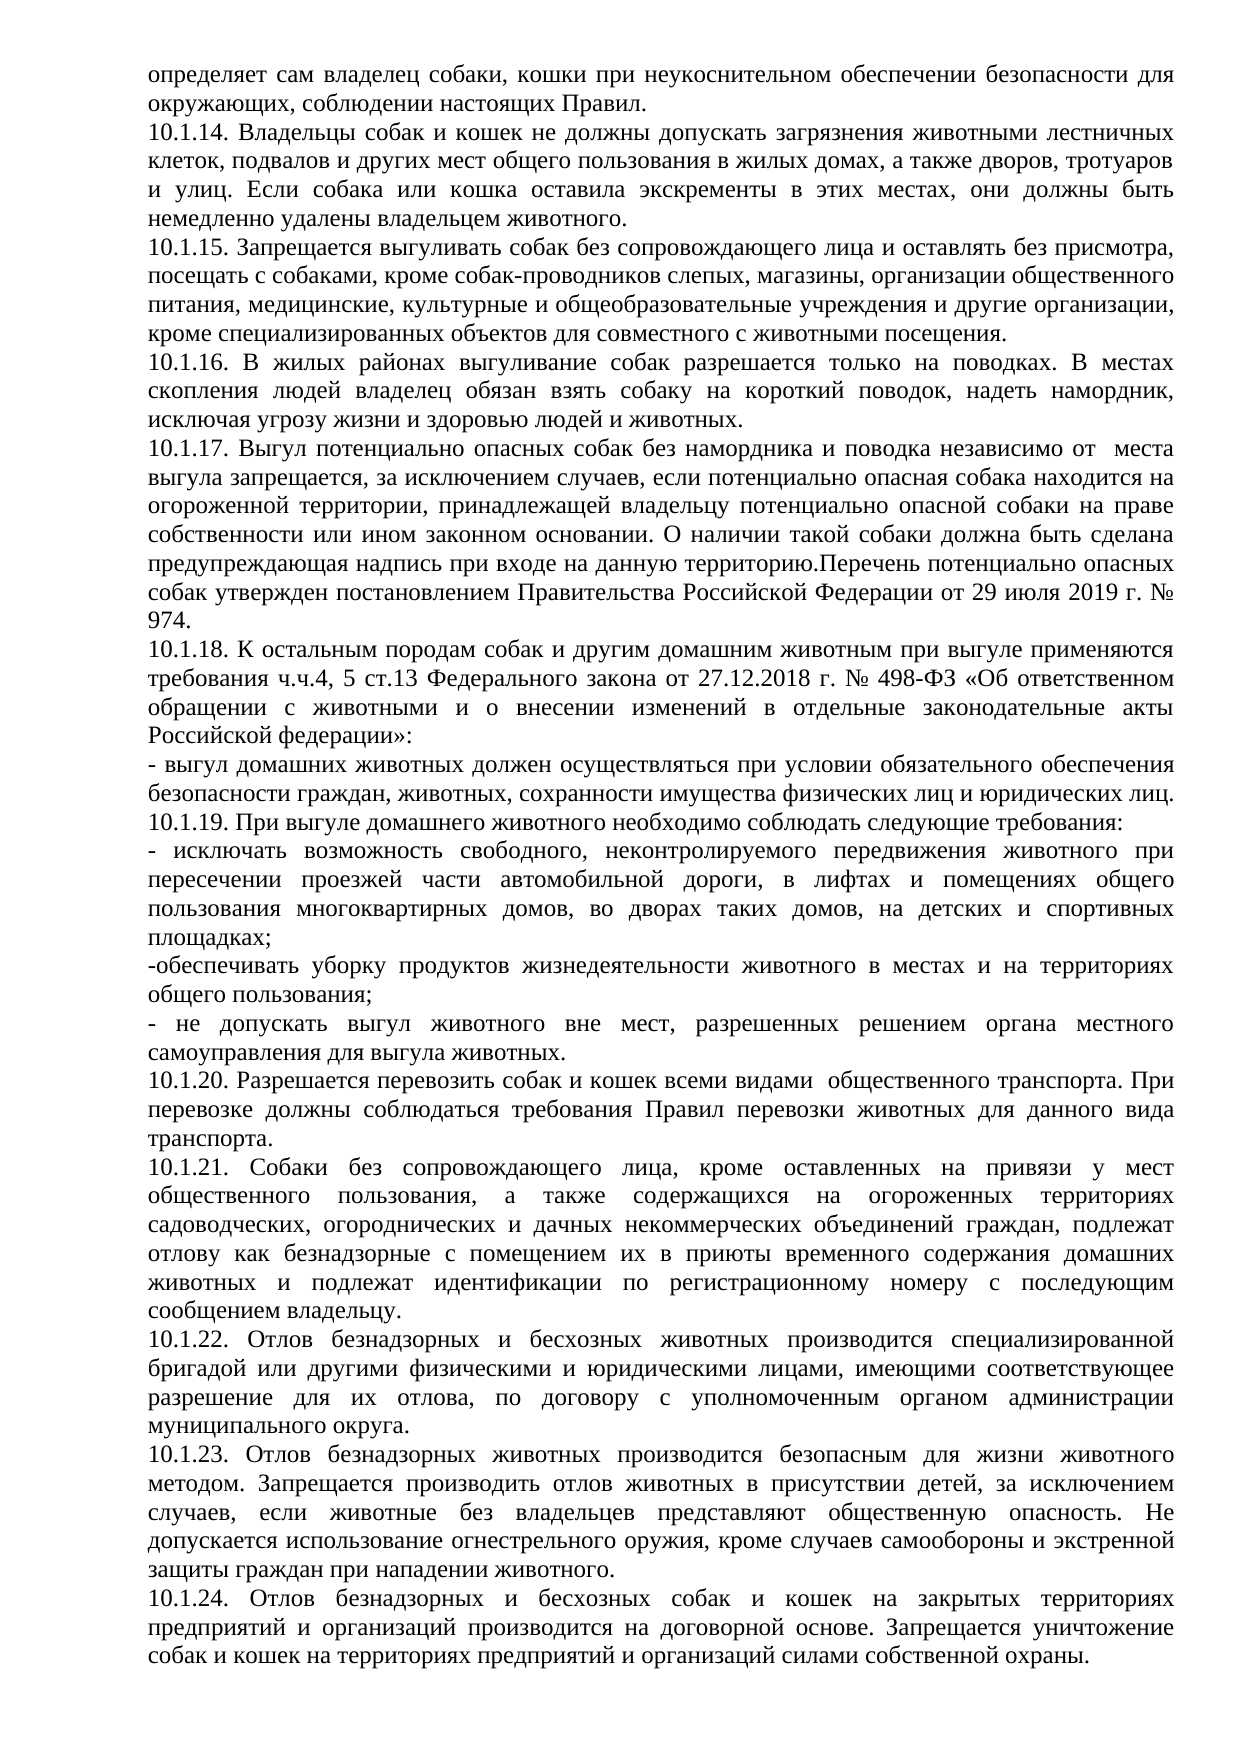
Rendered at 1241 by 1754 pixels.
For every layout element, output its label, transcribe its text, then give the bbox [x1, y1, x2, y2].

text 10.1.15. Запрещается выгуливать собак без сопровождающего лица и оставлять без присмотра, посещать с собаками, кроме собак-проводников слепых, магазины, организации общественного питания, медицинские, культурные и общеобразовательные учреждения и другие организации, кроме специализированных объектов для совместного с животными посещения. [148, 232, 1175, 347]
text 10.1.20. Разрешается перевозить собак и кошек всеми видами общественного транспорта. При перевозке должны соблюдаться требования Правил перевозки животных для данного вида транспорта. [148, 1065, 1175, 1152]
text - выгул домашних животных должен осуществляться при условии обязательного обеспечения безопасности граждан, животных, сохранности имущества физических лиц и юридических лиц. [148, 749, 1175, 807]
text 10.1.17. Выгул потенциально опасных собак без намордника и поводка независимо от места выгула запрещается, за исключением случаев, если потенциально опасная собака находится на огороженной территории, принадлежащей владельцу потенциально опасной собаки на праве собственности или ином законном основании. О наличии такой собаки должна быть сделана предупреждающая надпись при входе на данную территорию.Перечень потенциально опасных собак утвержден постановлением Правительства Российской Федерации от 29 июля 2019 г. № 974. [148, 433, 1175, 634]
text - не допускать выгул животного вне мест, разрешенных решением органа местного самоуправления для выгула животных. [148, 1008, 1175, 1065]
text 10.1.14. Владельцы собак и кошек не должны допускать загрязнения животными лестничных клеток, подвалов и других мест общего пользования в жилых домах, а также дворов, тротуаров и улиц. Если собака или кошка оставила экскременты в этих местах, они должны быть немедленно удалены владельцем животного. [148, 117, 1175, 232]
text 10.1.16. В жилых районах выгуливание собак разрешается только на поводках. В местах скопления людей владелец обязан взять собаку на короткий поводок, надеть намордник, исключая угрозу жизни и здоровью людей и животных. [148, 347, 1175, 433]
text 10.1.21. Собаки без сопровождающего лица, кроме оставленных на привязи у мест общественного пользования, а также содержащихся на огороженных территориях садоводческих, огороднических и дачных некоммерческих объединений граждан, подлежат отлову как безнадзорные с помещением их в приюты временного содержания домашних животных и подлежат идентификации по регистрационному номеру с последующим сообщением владельцу. [148, 1152, 1175, 1324]
text 10.1.19. При выгуле домашнего животного необходимо соблюдать следующие требования: [148, 807, 1175, 835]
text - исключать возможность свободного, неконтролируемого передвижения животного при пересечении проезжей части автомобильной дороги, в лифтах и помещениях общего пользования многоквартирных домов, во дворах таких домов, на детских и спортивных площадках; [148, 835, 1175, 950]
text 10.1.23. Отлов безнадзорных животных производится безопасным для жизни животного методом. Запрещается производить отлов животных в присутствии детей, за исключением случаев, если животные без владельцев представляют общественную опасность. Не допускается использование огнестрельного оружия, кроме случаев самообороны и экстренной защиты граждан при нападении животного. [148, 1439, 1175, 1583]
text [148, 59, 1175, 117]
text -обеспечивать уборку продуктов жизнедеятельности животного в местах и на территориях общего пользования; [148, 950, 1175, 1008]
text 10.1.18. К остальным породам собак и другим домашним животным при выгуле применяются требования ч.ч.4, 5 ст.13 Федерального закона от 27.12.2018 г. № 498-ФЗ «Об ответственном обращении с животными и о внесении изменений в отдельные законодательные акты Российской федерации»: [148, 634, 1175, 749]
text 10.1.24. Отлов безнадзорных и бесхозных собак и кошек на закрытых территориях предприятий и организаций производится на договорной основе. Запрещается уничтожение собак и кошек на территориях предприятий и организаций силами собственной охраны. [148, 1583, 1175, 1669]
text 10.1.22. Отлов безнадзорных и бесхозных животных производится специализированной бригадой или другими физическими и юридическими лицами, имеющими соответствующее разрешение для их отлова, по договору с уполномоченным органом администрации муниципального округа. [148, 1324, 1175, 1439]
